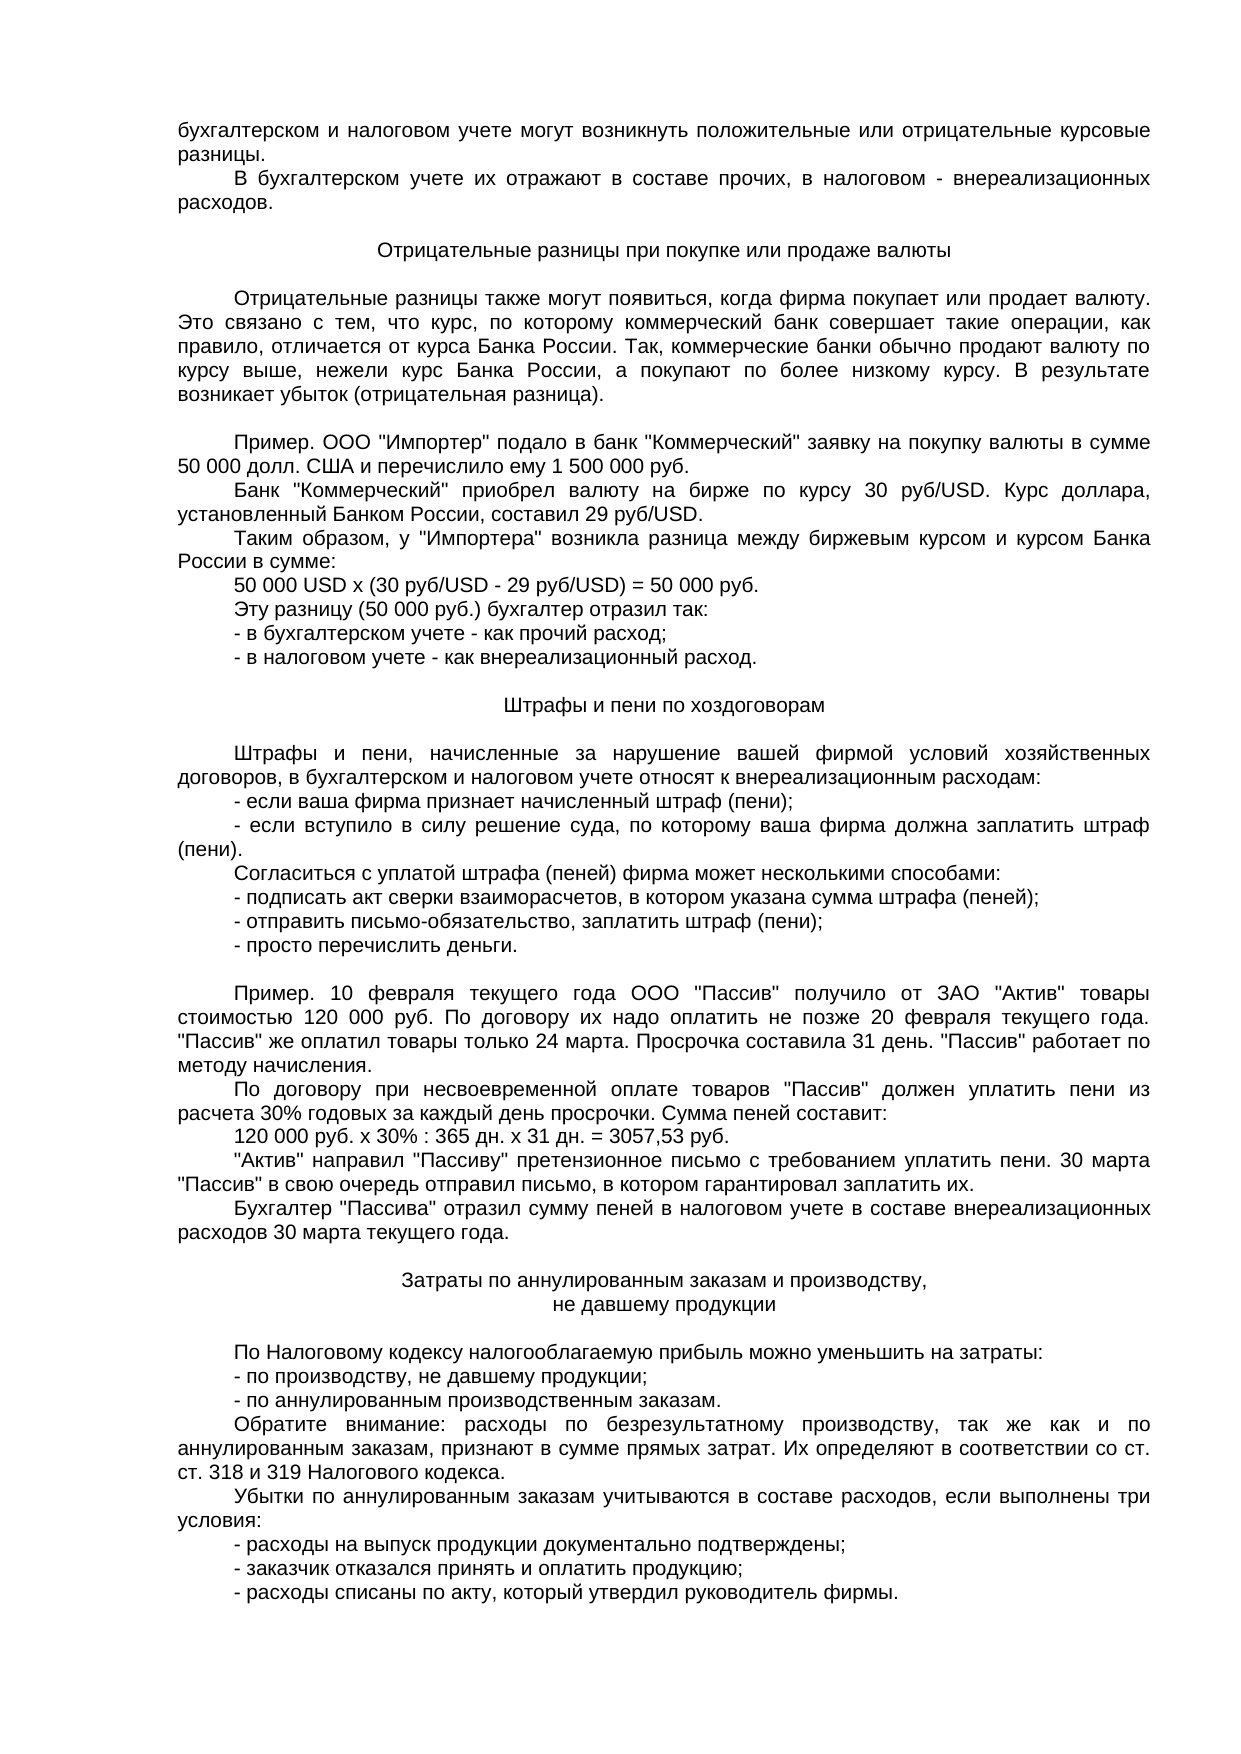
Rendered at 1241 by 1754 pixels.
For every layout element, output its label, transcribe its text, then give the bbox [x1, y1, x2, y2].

text Штрафы и пени по хоздоговорам [177, 693, 1152, 717]
text "Актив" направил "Пассиву" претензионное письмо с требованием уплатить пени. 30 марта "Пассив" в свою очередь отправил письмо, в котором гарантировал заплатить их. [177, 1148, 1152, 1196]
text 120 000 руб. x 30% : 365 дн. x 31 дн. = 3057,53 руб. [177, 1124, 1152, 1148]
text Отрицательные разницы также могут появиться, когда фирма покупает или продает валюту. Это связано с тем, что курс, по которому коммерческий банк совершает такие операции, как правило, отличается от курса Банка России. Так, коммерческие банки обычно продают валюту по курсу выше, нежели курс Банка России, а покупают по более низкому курсу. В результате возникает убыток (отрицательная разница). [177, 286, 1152, 406]
text По договору при несвоевременной оплате товаров "Пассив" должен уплатить пени из расчета 30% годовых за каждый день просрочки. Сумма пеней составит: [177, 1076, 1152, 1124]
text Банк "Коммерческий" приобрел валюту на бирже по курсу 30 руб/USD. Курс доллара, установленный Банком России, составил 29 руб/USD. [177, 477, 1152, 525]
text 50 000 USD x (30 руб/USD - 29 руб/USD) = 50 000 руб. [177, 573, 1152, 597]
text Согласиться с уплатой штрафа (пеней) фирма может несколькими способами: [177, 861, 1152, 885]
text Штрафы и пени, начисленные за нарушение вашей фирмой условий хозяйственных договоров, в бухгалтерском и налоговом учете относят к внереализационным расходам: [177, 741, 1152, 789]
text В бухгалтерском учете их отражают в составе прочих, в налоговом - внереализационных расходов. [177, 166, 1152, 214]
text - если ваша фирма признает начисленный штраф (пени); [177, 789, 1152, 813]
text - по производству, не давшему продукции; [177, 1364, 1152, 1388]
text - отправить письмо-обязательство, заплатить штраф (пени); [177, 909, 1152, 933]
text Убытки по аннулированным заказам учитываются в составе расходов, если выполнены три условия: [177, 1484, 1152, 1532]
text Пример. 10 февраля текущего года ООО "Пассив" получило от ЗАО "Актив" товары стоимостью 120 000 руб. По договору их надо оплатить не позже 20 февраля текущего года. "Пассив" же оплатил товары только 24 марта. Просрочка составила 31 день. "Пассив" работает по методу начисления. [177, 981, 1152, 1076]
text - подписать акт сверки взаиморасчетов, в котором указана сумма штрафа (пеней); [177, 885, 1152, 909]
text - расходы списаны по акту, который утвердил руководитель фирмы. [177, 1579, 1152, 1603]
text Затраты по аннулированным заказам и производству, [177, 1268, 1152, 1292]
text - если вступило в силу решение суда, по которому ваша фирма должна заплатить штраф (пени). [177, 813, 1152, 861]
text - заказчик отказался принять и оплатить продукцию; [177, 1556, 1152, 1579]
text По Налоговому кодексу налогооблагаемую прибыль можно уменьшить на затраты: [177, 1340, 1152, 1364]
text - расходы на выпуск продукции документально подтверждены; [177, 1532, 1152, 1556]
text - в бухгалтерском учете - как прочий расход; [177, 621, 1152, 645]
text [177, 118, 1152, 166]
text - по аннулированным производственным заказам. [177, 1388, 1152, 1412]
text Эту разницу (50 000 руб.) бухгалтер отразил так: [177, 597, 1152, 621]
text Обратите внимание: расходы по безрезультатному производству, так же как и по аннулированным заказам, признают в сумме прямых затрат. Их определяют в соответствии со ст. ст. 318 и 319 Налогового кодекса. [177, 1412, 1152, 1484]
text - в налоговом учете - как внереализационный расход. [177, 645, 1152, 669]
text Пример. ООО "Импортер" подало в банк "Коммерческий" заявку на покупку валюты в сумме 50 000 долл. США и перечислило ему 1 500 000 руб. [177, 429, 1152, 477]
text не давшему продукции [177, 1292, 1152, 1316]
text Отрицательные разницы при покупке или продаже валюты [177, 238, 1152, 262]
text - просто перечислить деньги. [177, 933, 1152, 957]
text Таким образом, у "Импортера" возникла разница между биржевым курсом и курсом Банка России в сумме: [177, 525, 1152, 573]
text Бухгалтер "Пассива" отразил сумму пеней в налоговом учете в составе внереализационных расходов 30 марта текущего года. [177, 1196, 1152, 1244]
